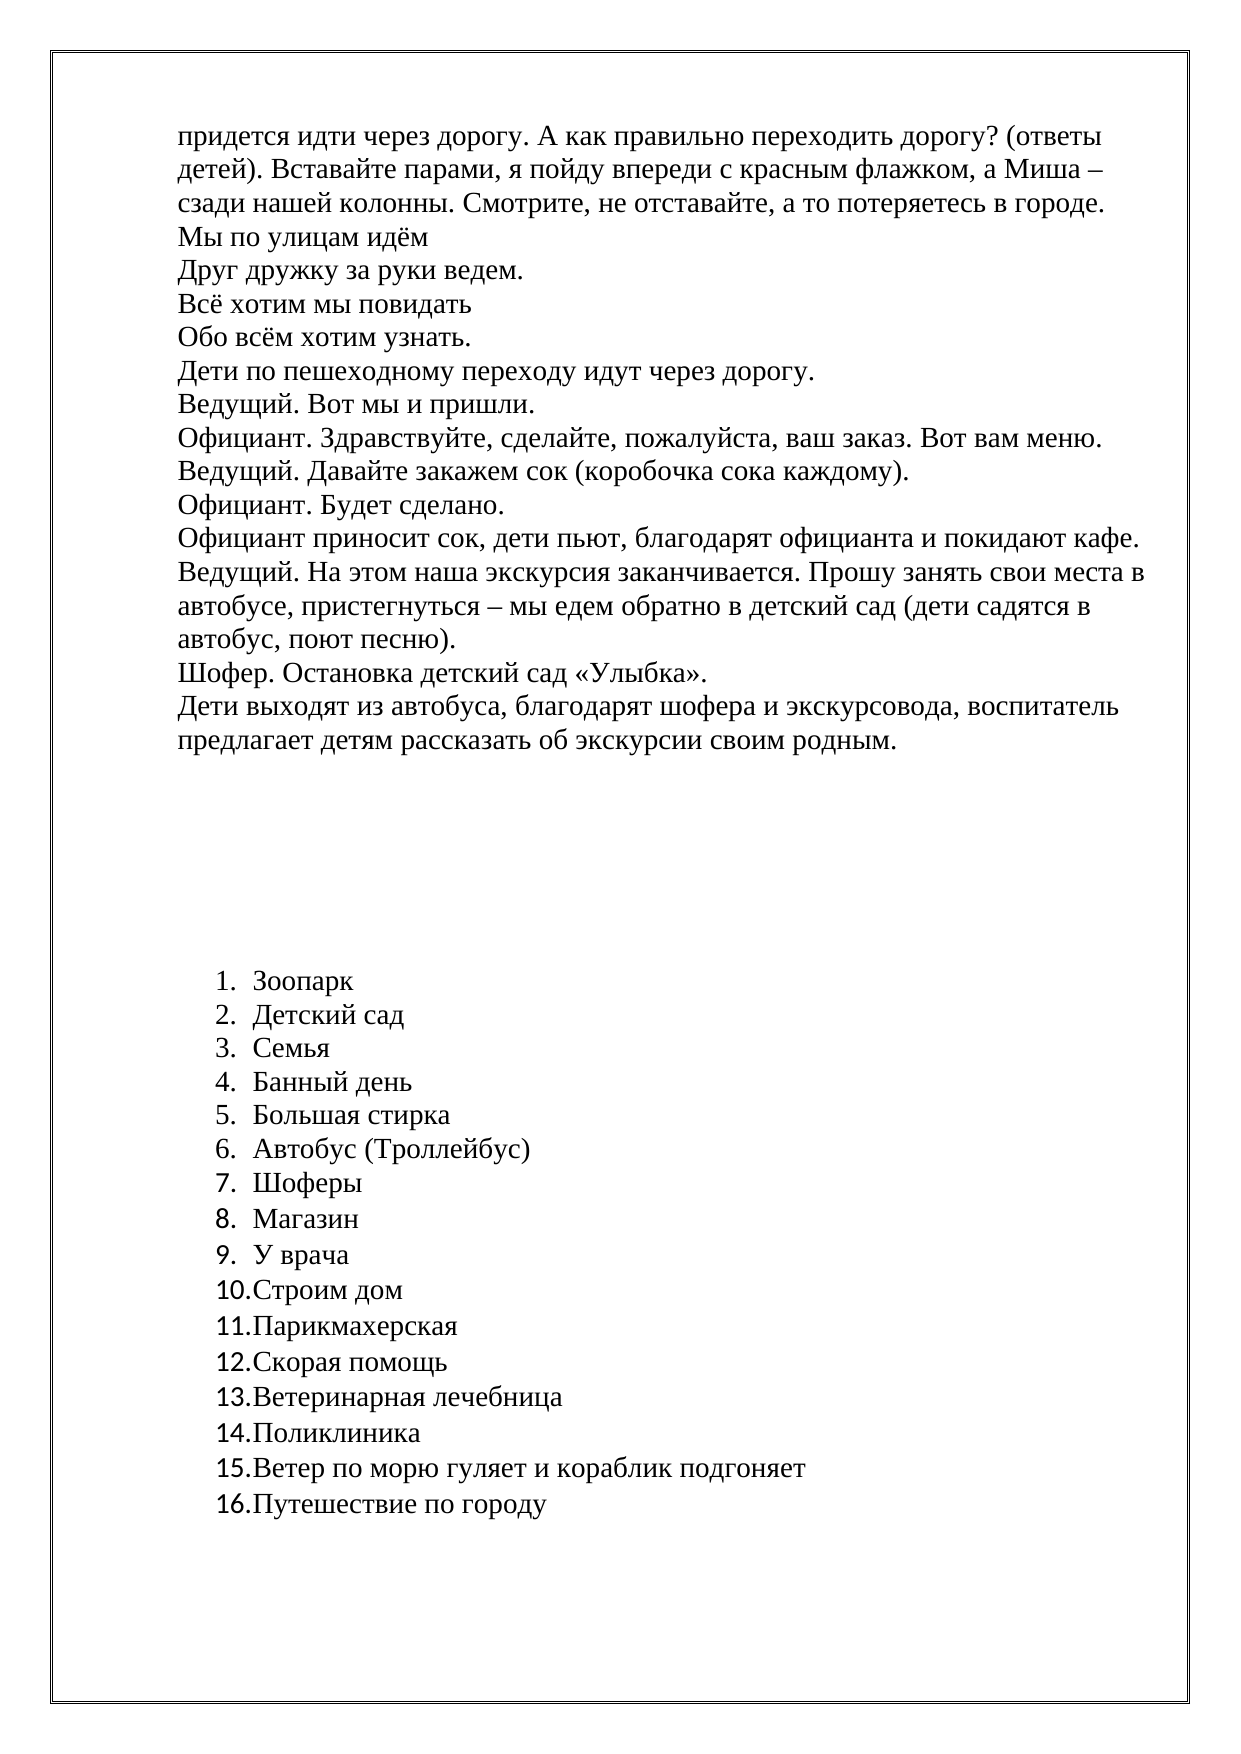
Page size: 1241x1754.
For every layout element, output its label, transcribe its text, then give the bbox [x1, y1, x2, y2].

list Поликлиника [215, 1414, 1152, 1449]
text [177, 118, 1152, 755]
list Автобус (Троллейбус) [215, 1131, 1152, 1164]
list Зоопарк [215, 963, 1152, 997]
list Большая стирка [215, 1097, 1152, 1131]
list Ветеринарная лечебница [215, 1378, 1152, 1414]
list Магазин [215, 1200, 1152, 1236]
list Парикмахерская [215, 1307, 1152, 1343]
list Путешествие по городу [215, 1485, 1152, 1521]
list Ветер по морю гуляет и кораблик подгоняет [215, 1449, 1152, 1485]
list Семья [215, 1030, 1152, 1064]
list Детский сад [215, 997, 1152, 1030]
list Банный день [215, 1064, 1152, 1097]
list Шоферы [215, 1164, 1152, 1200]
list Скорая помощь [215, 1343, 1152, 1378]
list Строим дом [215, 1271, 1152, 1307]
list У врача [215, 1236, 1152, 1271]
